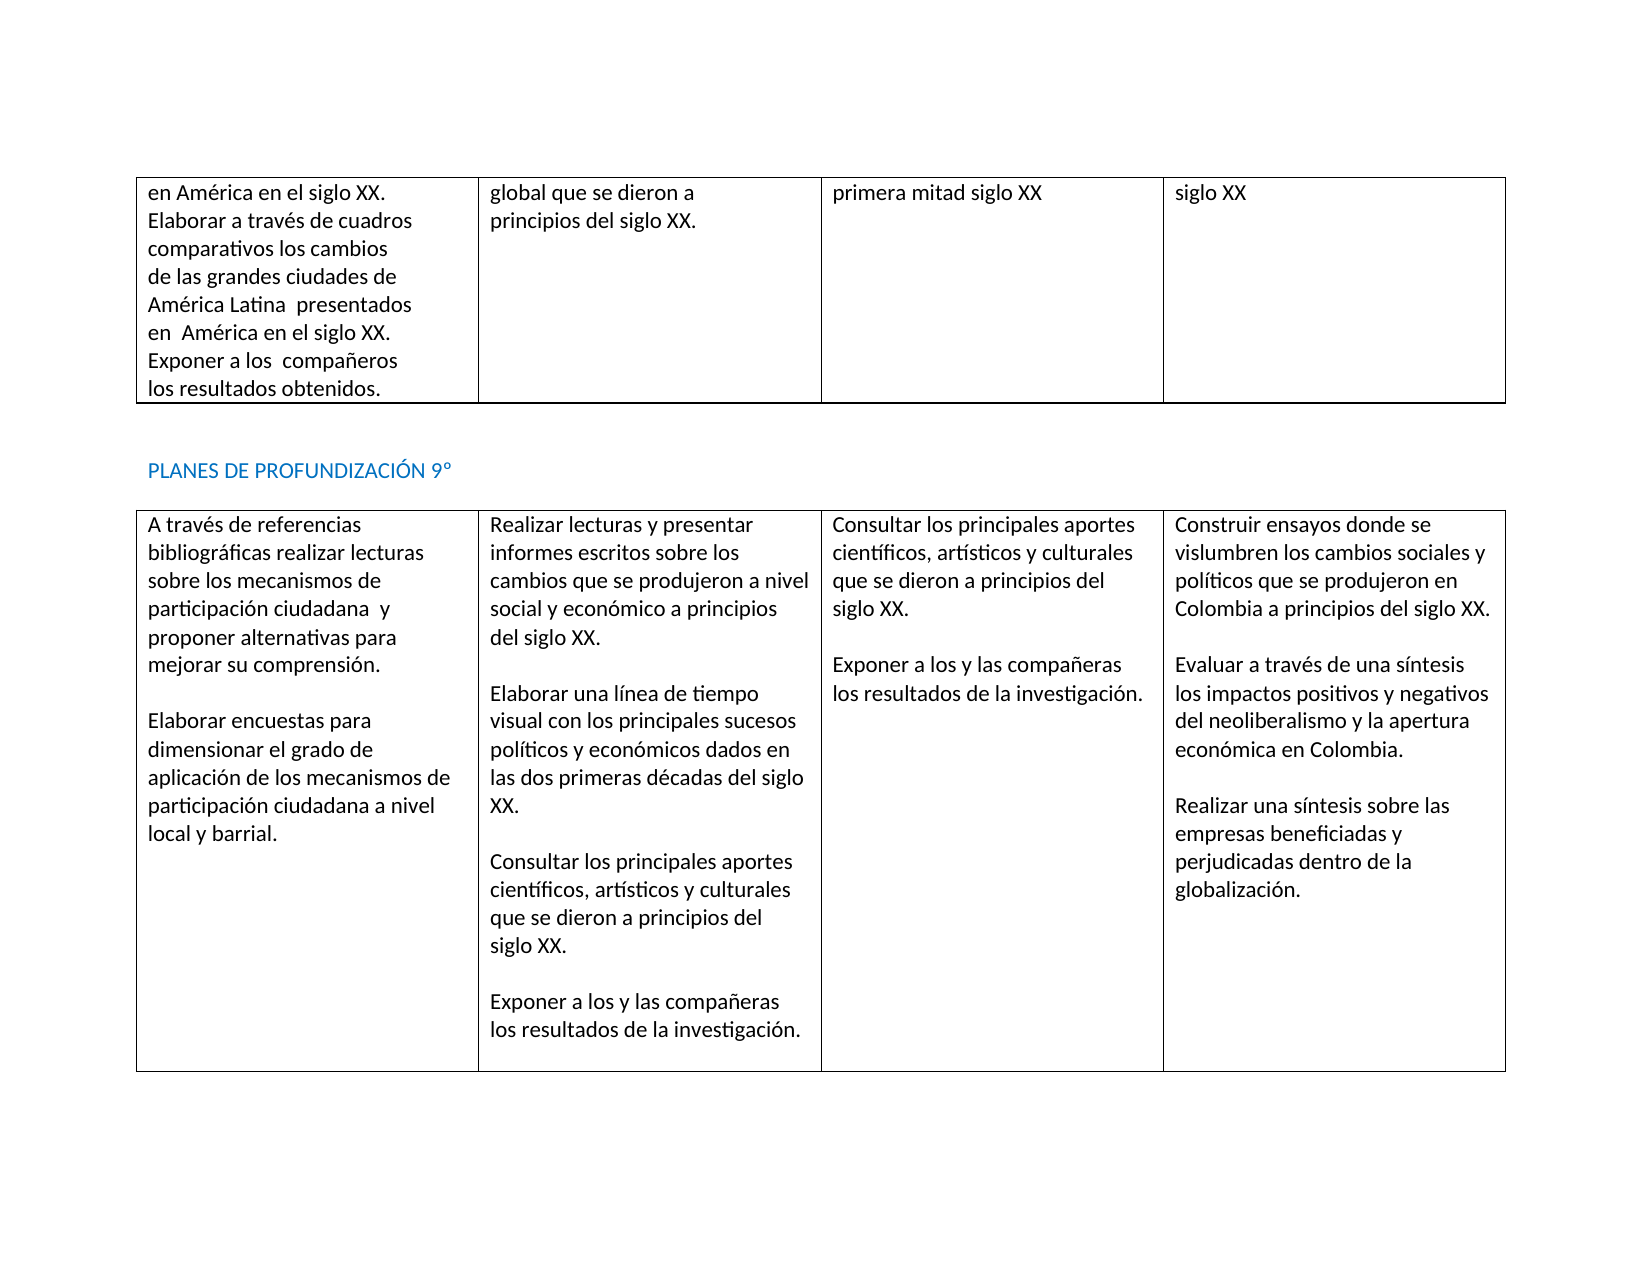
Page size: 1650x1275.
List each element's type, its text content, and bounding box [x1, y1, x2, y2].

text PLANES DE PROFUNDIZACIÓN 9º [148, 456, 1502, 484]
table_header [137, 511, 478, 1071]
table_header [137, 178, 478, 402]
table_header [1164, 511, 1505, 1071]
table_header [479, 178, 821, 402]
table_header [1164, 178, 1505, 402]
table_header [822, 511, 1163, 1071]
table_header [822, 178, 1163, 402]
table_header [479, 511, 821, 1071]
